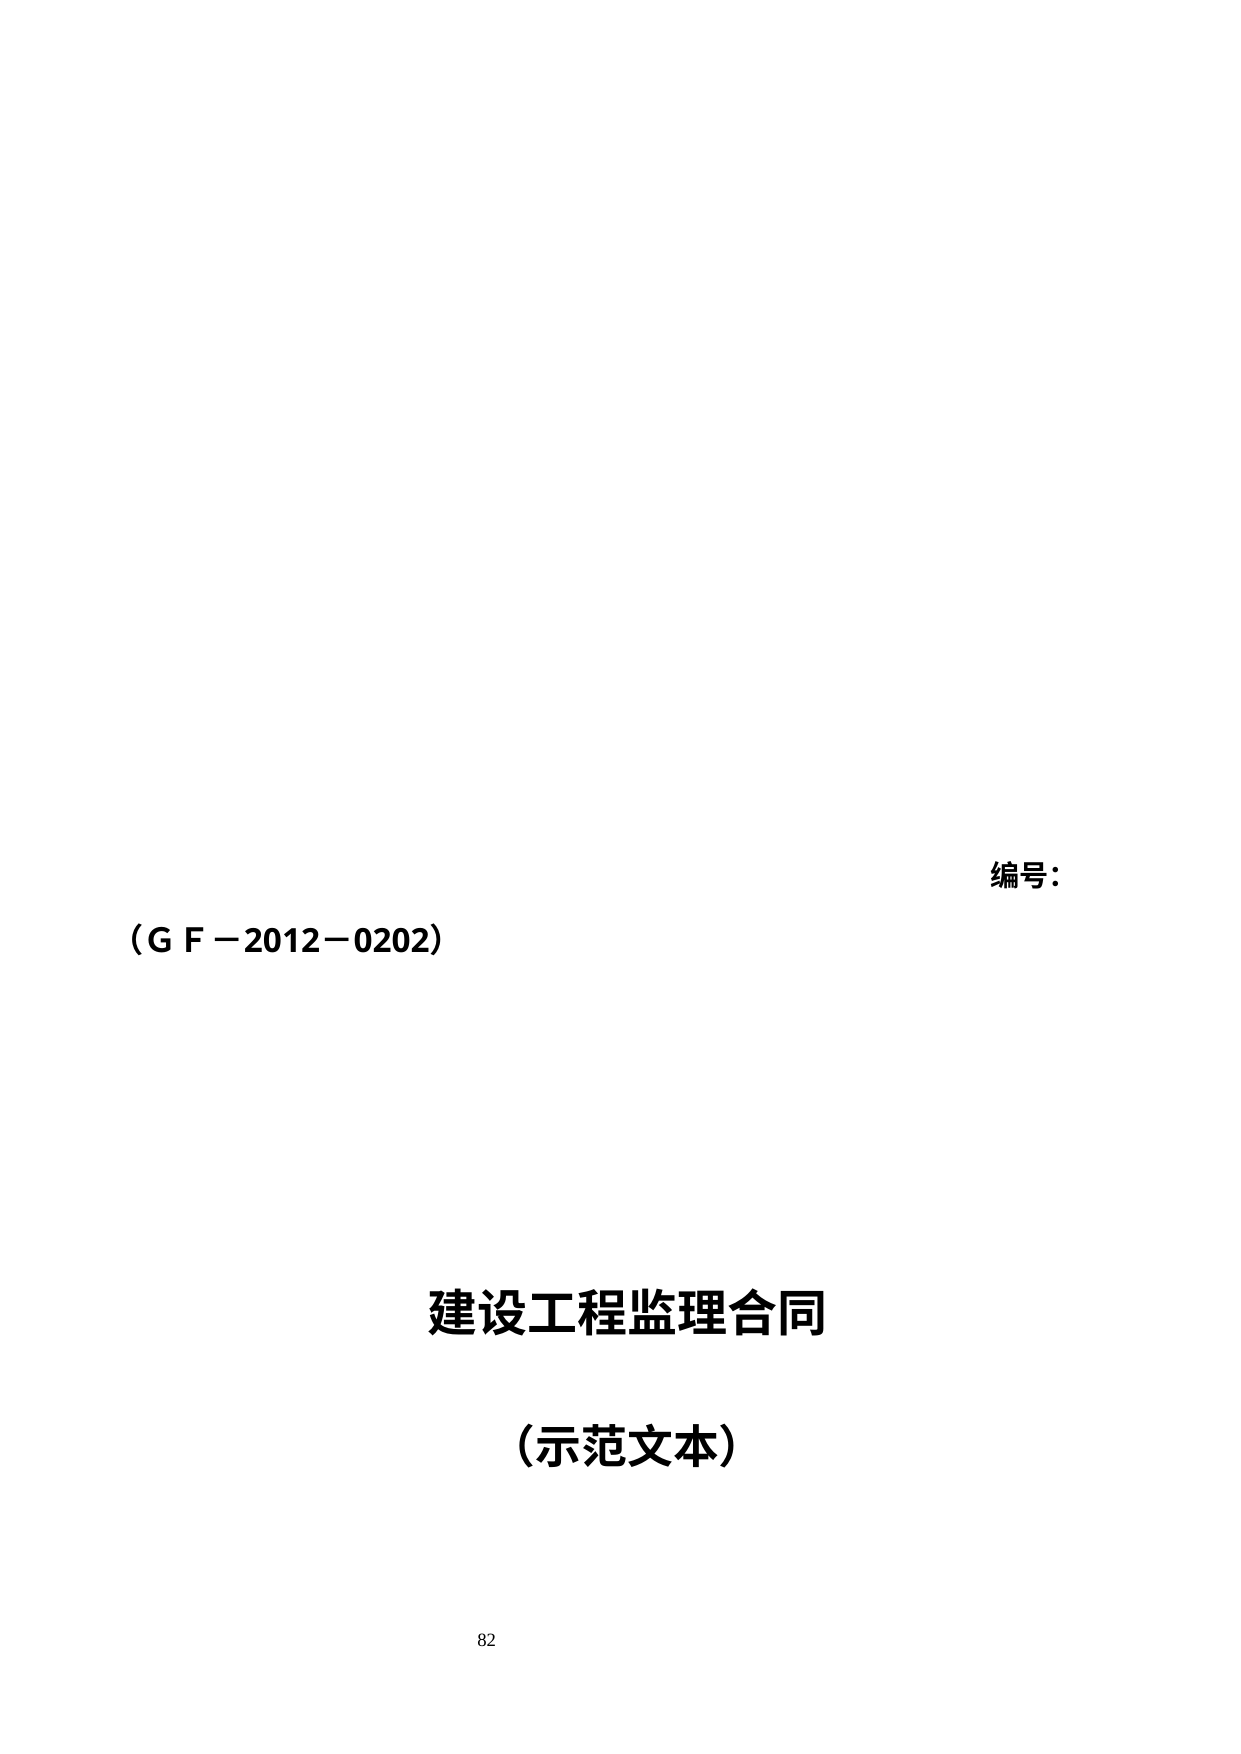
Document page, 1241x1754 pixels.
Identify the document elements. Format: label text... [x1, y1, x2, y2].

text （示范文本） [110, 1395, 1144, 1492]
text （ＧＦ－2012－0202） [110, 906, 1144, 971]
subtitle 编号： [298, 841, 1077, 906]
text 建设工程监理合同 [110, 1261, 1144, 1359]
